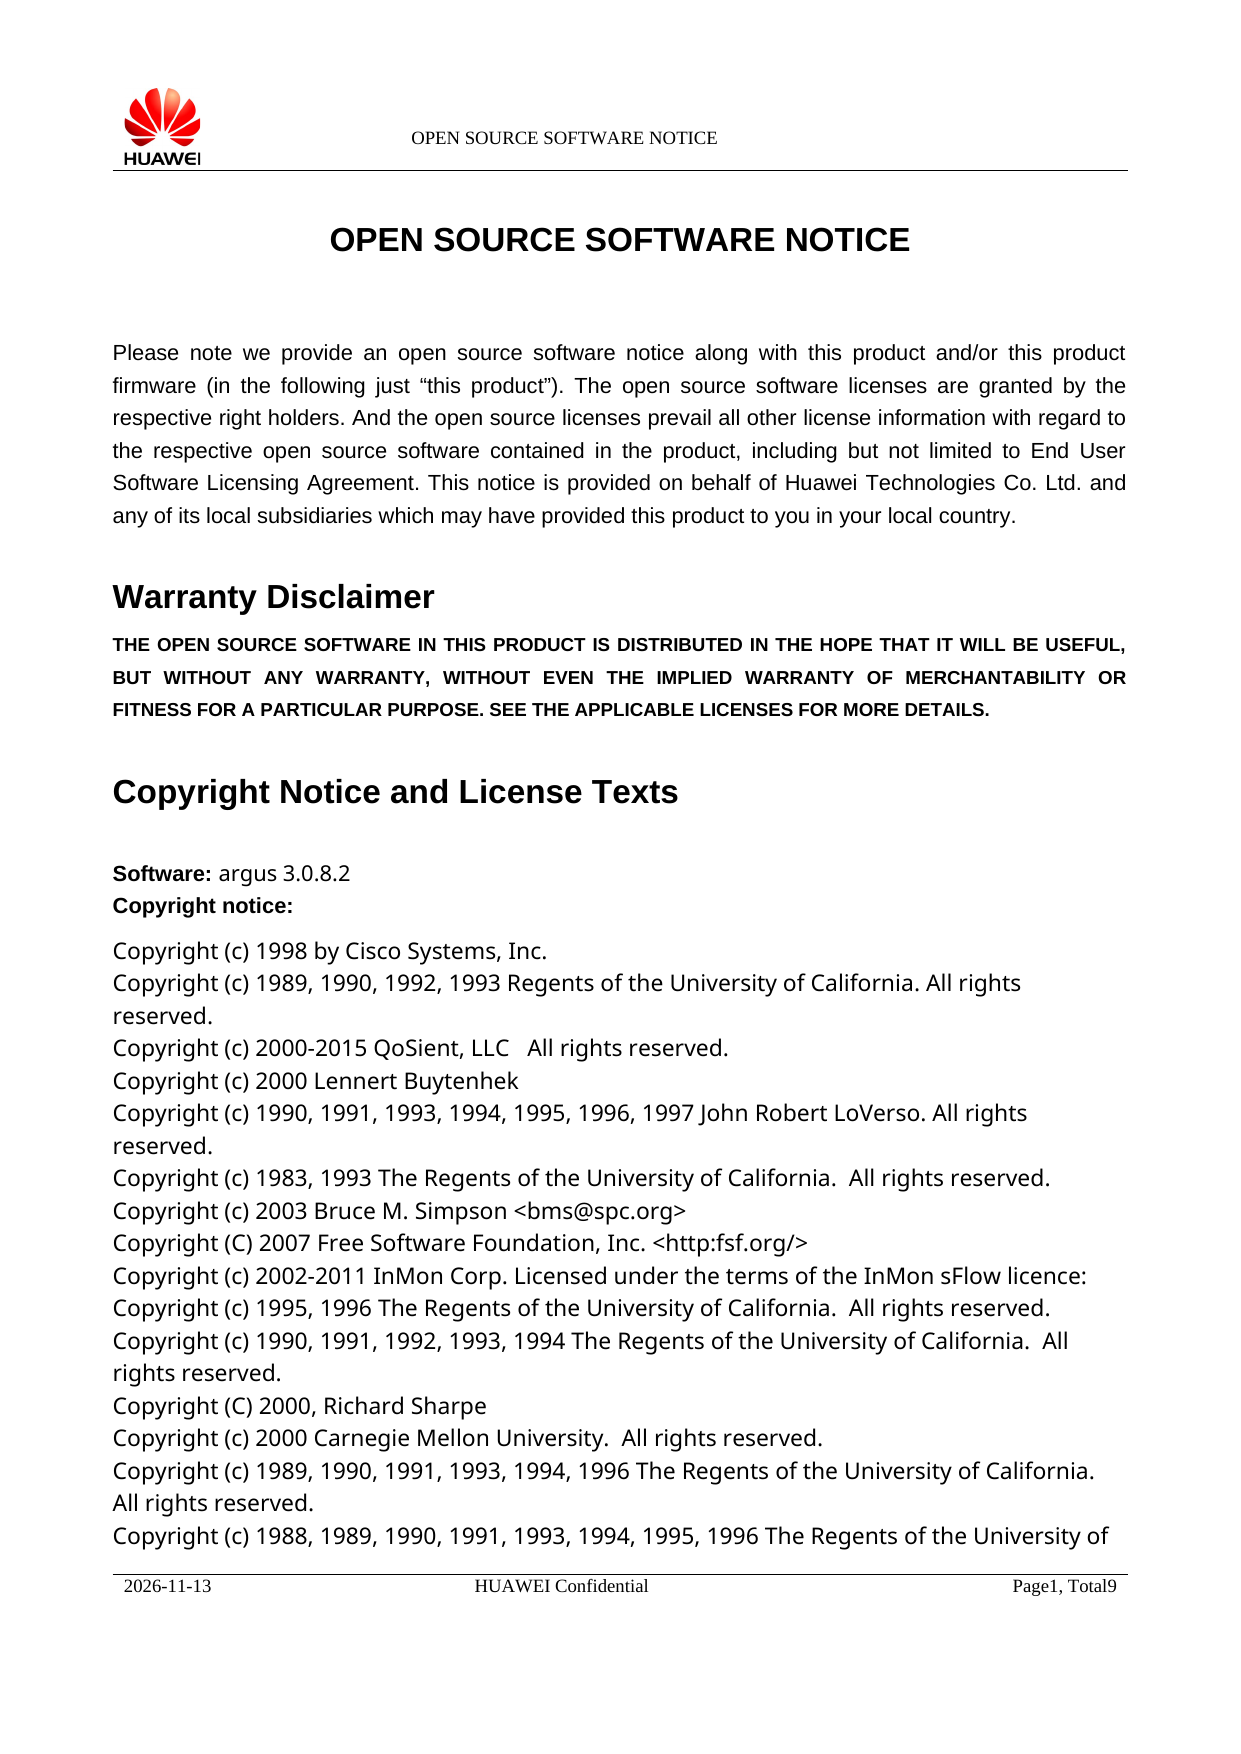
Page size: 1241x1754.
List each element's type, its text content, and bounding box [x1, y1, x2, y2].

title Software: argus 3.0.8.2 [112, 856, 1128, 889]
text Copyright Notice and License Texts [112, 759, 1128, 824]
text Please note we provide an open source software notice along with this product and/or this product firmware (in the following just “this product”). The open source software licenses are granted by the respective right holders. And the open source licenses prevail all other license information with regard to the respective open source software contained in the product, including but not limited to End User Software Licensing Agreement. This notice is provided on behalf of Huawei Technologies Co. Ltd. and any of its local subsidiaries which may have provided this product to you in your local country. [112, 336, 1128, 531]
text Warranty Disclaimer [112, 564, 1128, 629]
text The open source software in this product is distributed in the hope that it will be useful, but WITHOUT ANY WARRANTY, without even the implied warranty of MERCHANTABILITY or FITNESS FOR A PARTICULAR PURPOSE. See the applicable licenses for more details. [112, 629, 1128, 726]
picture [124, 88, 201, 165]
text OPEN SOURCE SOFTWARE NOTICE [112, 206, 1128, 271]
text Copyright notice: [112, 889, 1128, 921]
